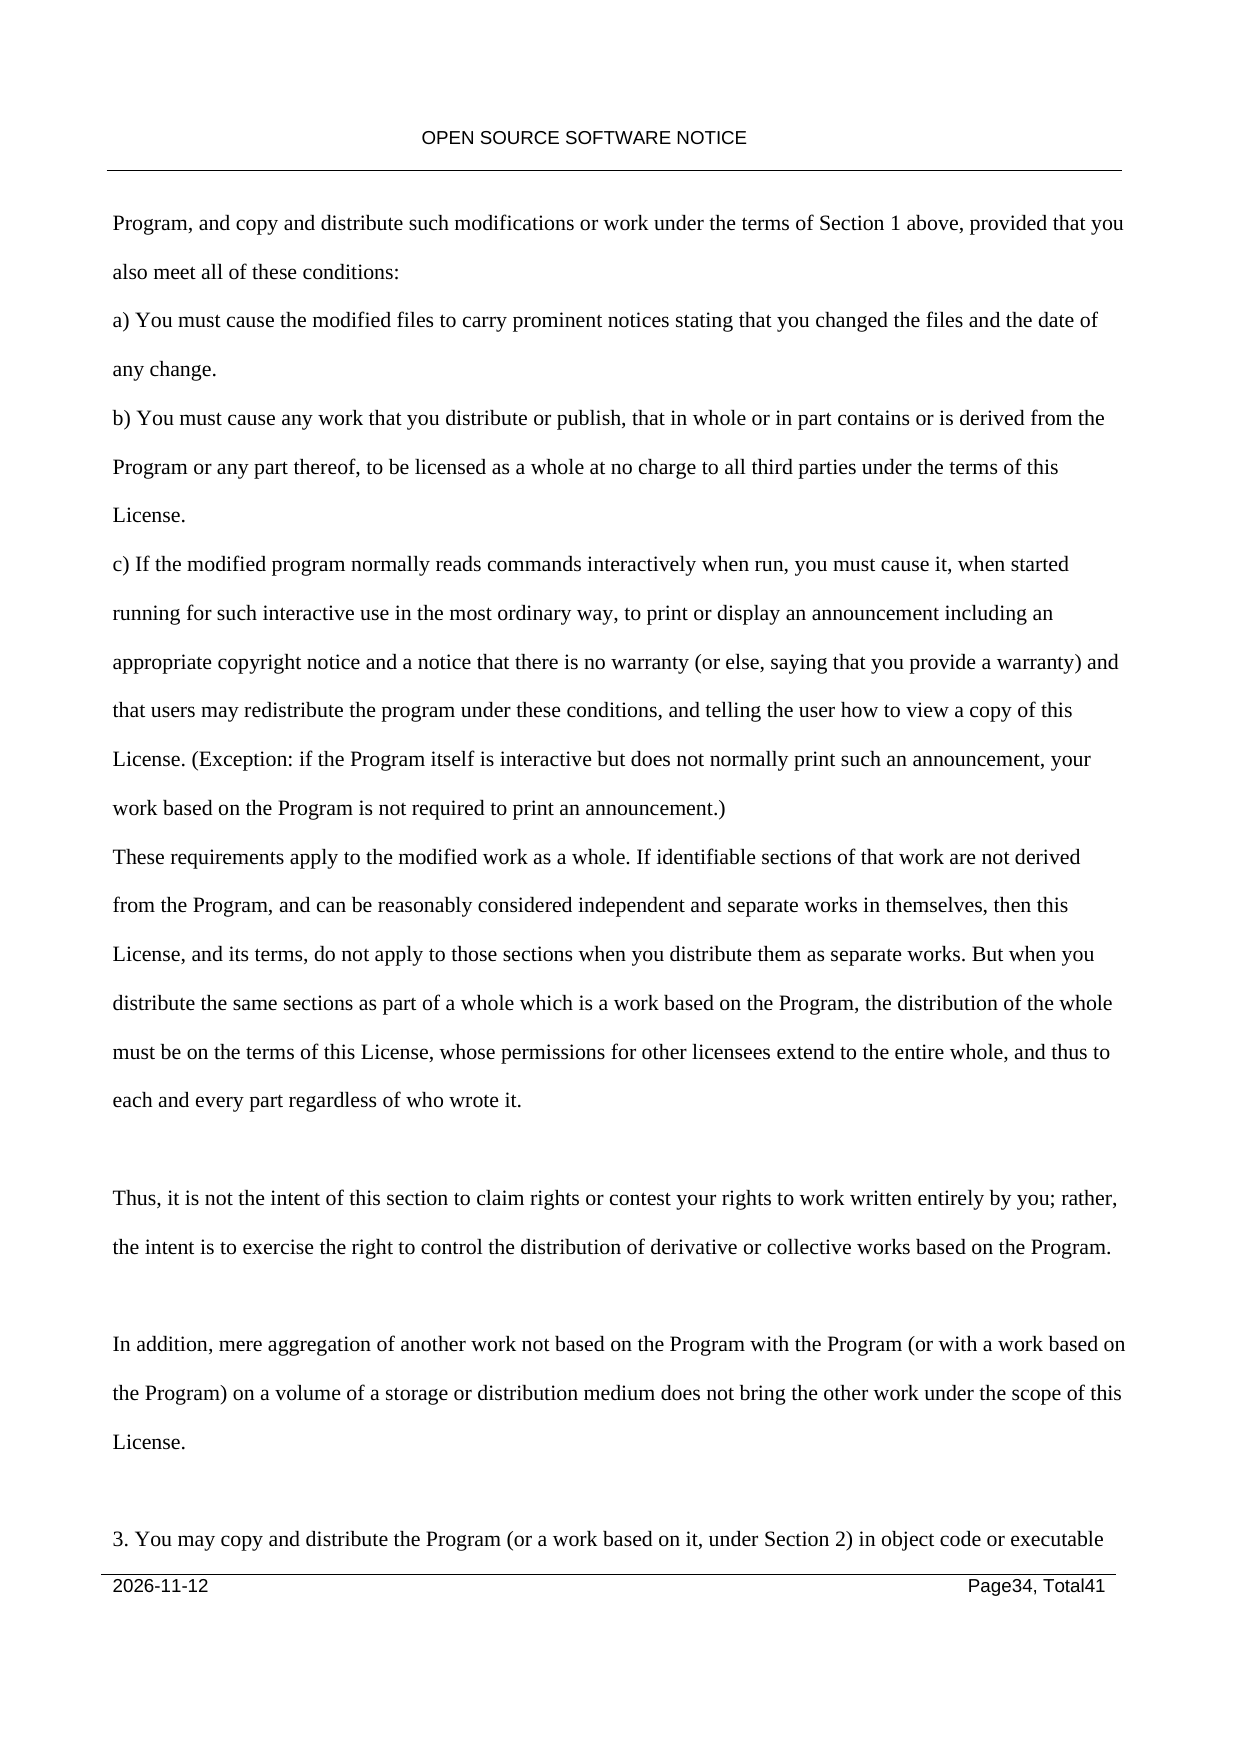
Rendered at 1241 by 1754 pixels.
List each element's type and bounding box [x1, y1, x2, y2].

text [112, 206, 1128, 1555]
